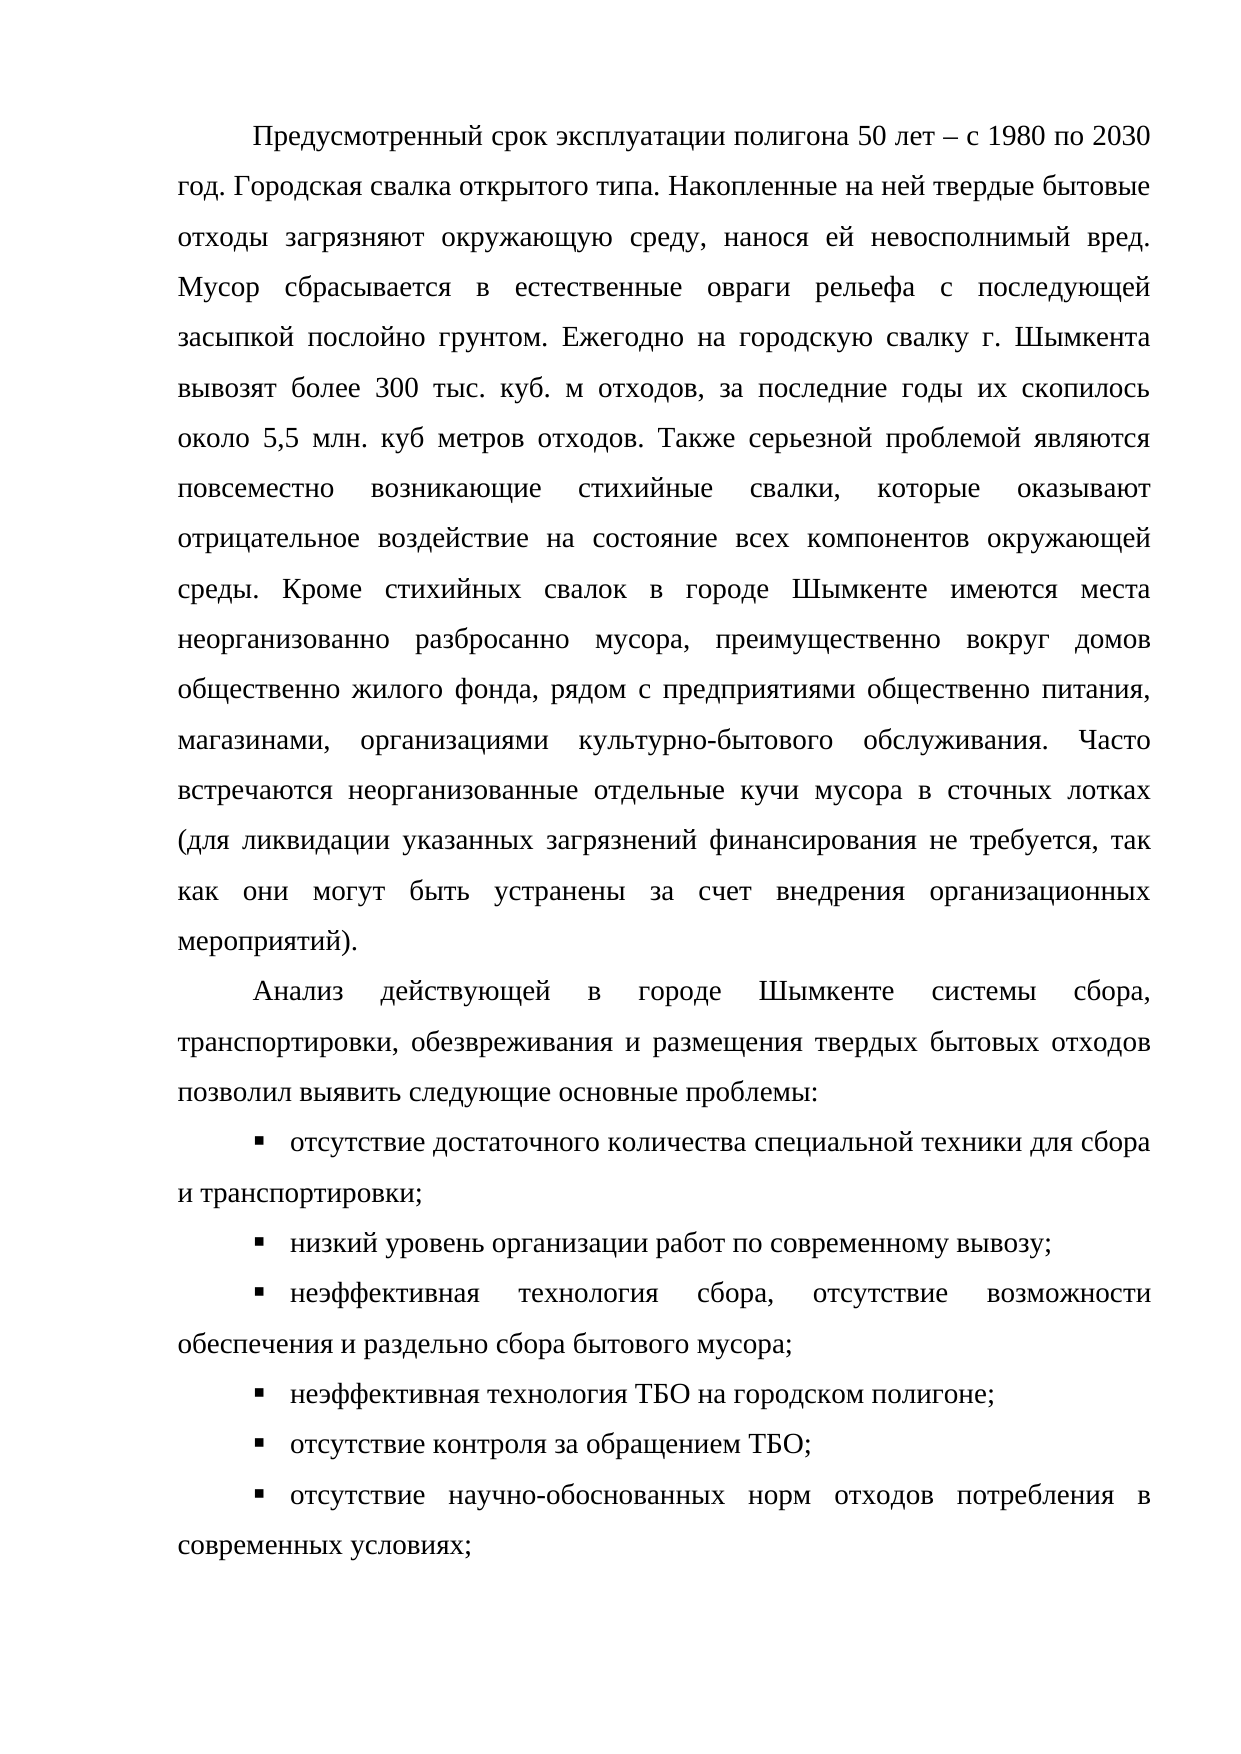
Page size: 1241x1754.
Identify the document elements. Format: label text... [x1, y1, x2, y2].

list отсутствие научно-обоснованных норм отходов потребления в современных условиях; [177, 1477, 1152, 1561]
list низкий уровень организации работ по современному вывозу; [177, 1225, 1152, 1259]
list неэффективная технология ТБО на городском полигоне; [177, 1376, 1152, 1410]
text Анализ действующей в городе Шымкенте системы сбора, транспортировки, обезвреживания и размещения твердых бытовых отходов позволил выявить следующие основные проблемы: [177, 973, 1152, 1108]
list отсутствие достаточного количества специальной техники для сбора и транспортировки; [177, 1124, 1152, 1208]
list неэффективная технология сбора, отсутствие возможности обеспечения и раздельно сбора бытового мусора; [177, 1276, 1152, 1359]
text Предусмотренный срок эксплуатации полигона 50 лет – с 1980 по 2030 год. Городская свалка открытого типа. Накопленные на ней твердые бытовые отходы загрязняют окружающую среду, нанося ей невосполнимый вред. Мусор сбрасывается в естественные овраги рельефа с последующей засыпкой послойно грунтом. Ежегодно на городскую свалку г. Шымкента вывозят более 300 тыс. куб. м отходов, за последние годы их скопилось около 5,5 млн. куб метров отходов. Также серьезной проблемой являются повсеместно возникающие стихийные свалки, которые оказывают отрицательное воздействие на состояние всех компонентов окружающей среды. Кроме стихийных свалок в городе Шымкенте имеются места неорганизованно разбросанно мусора, преимущественно вокруг домов общественно жилого фонда, рядом с предприятиями общественно питания, магазинами, организациями культурно-бытового обслуживания. Часто встречаются неорганизованные отдельные кучи мусора в сточных лотках (для ликвидации указанных загрязнений финансирования не требуется, так как они могут быть устранены за счет внедрения организационных мероприятий). [177, 118, 1152, 957]
list отсутствие контроля за обращением ТБО; [177, 1427, 1152, 1460]
